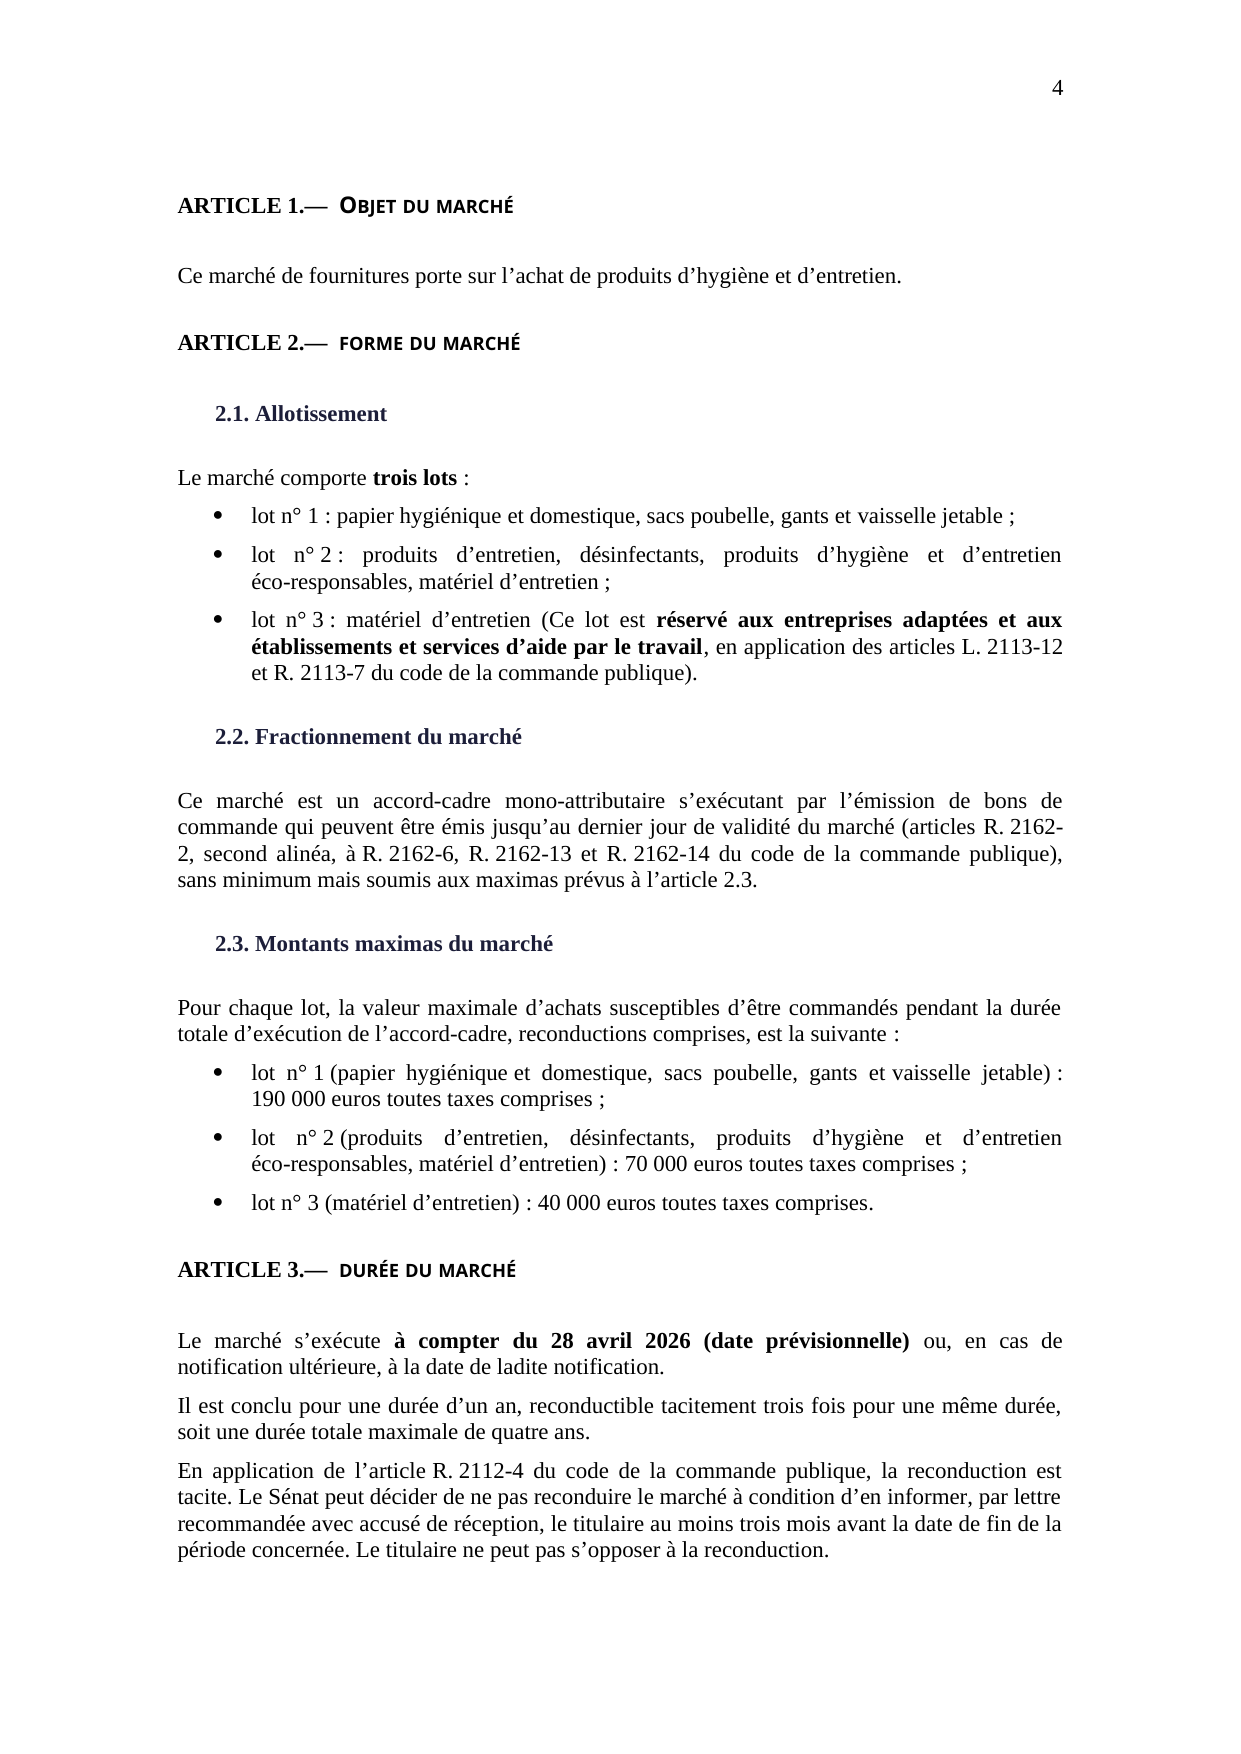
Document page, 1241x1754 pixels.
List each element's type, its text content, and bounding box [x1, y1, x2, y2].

text Pour chaque lot, la valeur maximale d’achats susceptibles d’être commandés pendant la durée totale d’exécution de l’accord-cadre, reconductions comprises, est la suivante : [177, 994, 1063, 1046]
text durée du marché [177, 1253, 1063, 1284]
text lot n° 1 : papier hygiénique et domestique, sacs poubelle, gants et vaisselle jetable ; [214, 502, 1063, 529]
text Allotissement [215, 400, 1063, 426]
text forme du marché [177, 326, 1063, 358]
text lot n° 2 : produits d’entretien, désinfectants, produits d’hygiène et d’entretien éco-responsables, matériel d’entretien ; [214, 541, 1063, 594]
text Montants maximas du marché [215, 930, 1063, 956]
text Le marché s’exécute à compter du 28 avril 2026 (date prévisionnelle) ou, en cas de notification ultérieure, à la date de ladite notification. [177, 1327, 1063, 1379]
text En application de l’article R. 2112-4 du code de la commande publique, la reconduction est tacite. Le Sénat peut décider de ne pas reconduire le marché à condition d’en informer, par lettre recommandée avec accusé de réception, le titulaire au moins trois mois avant la date de fin de la période concernée. Le titulaire ne peut pas s’opposer à la reconduction. [177, 1457, 1063, 1562]
text Fractionnement du marché [215, 723, 1063, 749]
text Ce marché est un accord-cadre mono-attributaire s’exécutant par l’émission de bons de commande qui peuvent être émis jusqu’au dernier jour de validité du marché (articles R. 2162-2, second alinéa, à R. 2162-6, R. 2162-13 et R. 2162-14 du code de la commande publique), sans minimum mais soumis aux maximas prévus à l’article 2.3. [177, 787, 1063, 892]
text Ce marché de fournitures porte sur l’achat de produits d’hygiène et d’entretien. [177, 262, 1063, 289]
text lot n° 3 : matériel d’entretien (Ce lot est réservé aux entreprises adaptées et aux établissements et services d’aide par le travail, en application des articles L. 2113-12 et R. 2113-7 du code de la commande publique). [214, 607, 1063, 686]
text lot n° 2 (produits d’entretien, désinfectants, produits d’hygiène et d’entretien éco-responsables, matériel d’entretien) : 70 000 euros toutes taxes comprises ; [214, 1124, 1063, 1177]
text Le marché comporte trois lots : [177, 464, 1063, 490]
text Il est conclu pour une durée d’un an, reconductible tacitement trois fois pour une même durée, soit une durée totale maximale de quatre ans. [177, 1392, 1063, 1444]
list Objet du marché [177, 189, 1063, 220]
text lot n° 1 (papier hygiénique et domestique, sacs poubelle, gants et vaisselle jetable) : 190 000 euros toutes taxes comprises ; [214, 1059, 1063, 1112]
text lot n° 3 (matériel d’entretien) : 40 000 euros toutes taxes comprises. [214, 1189, 1063, 1216]
